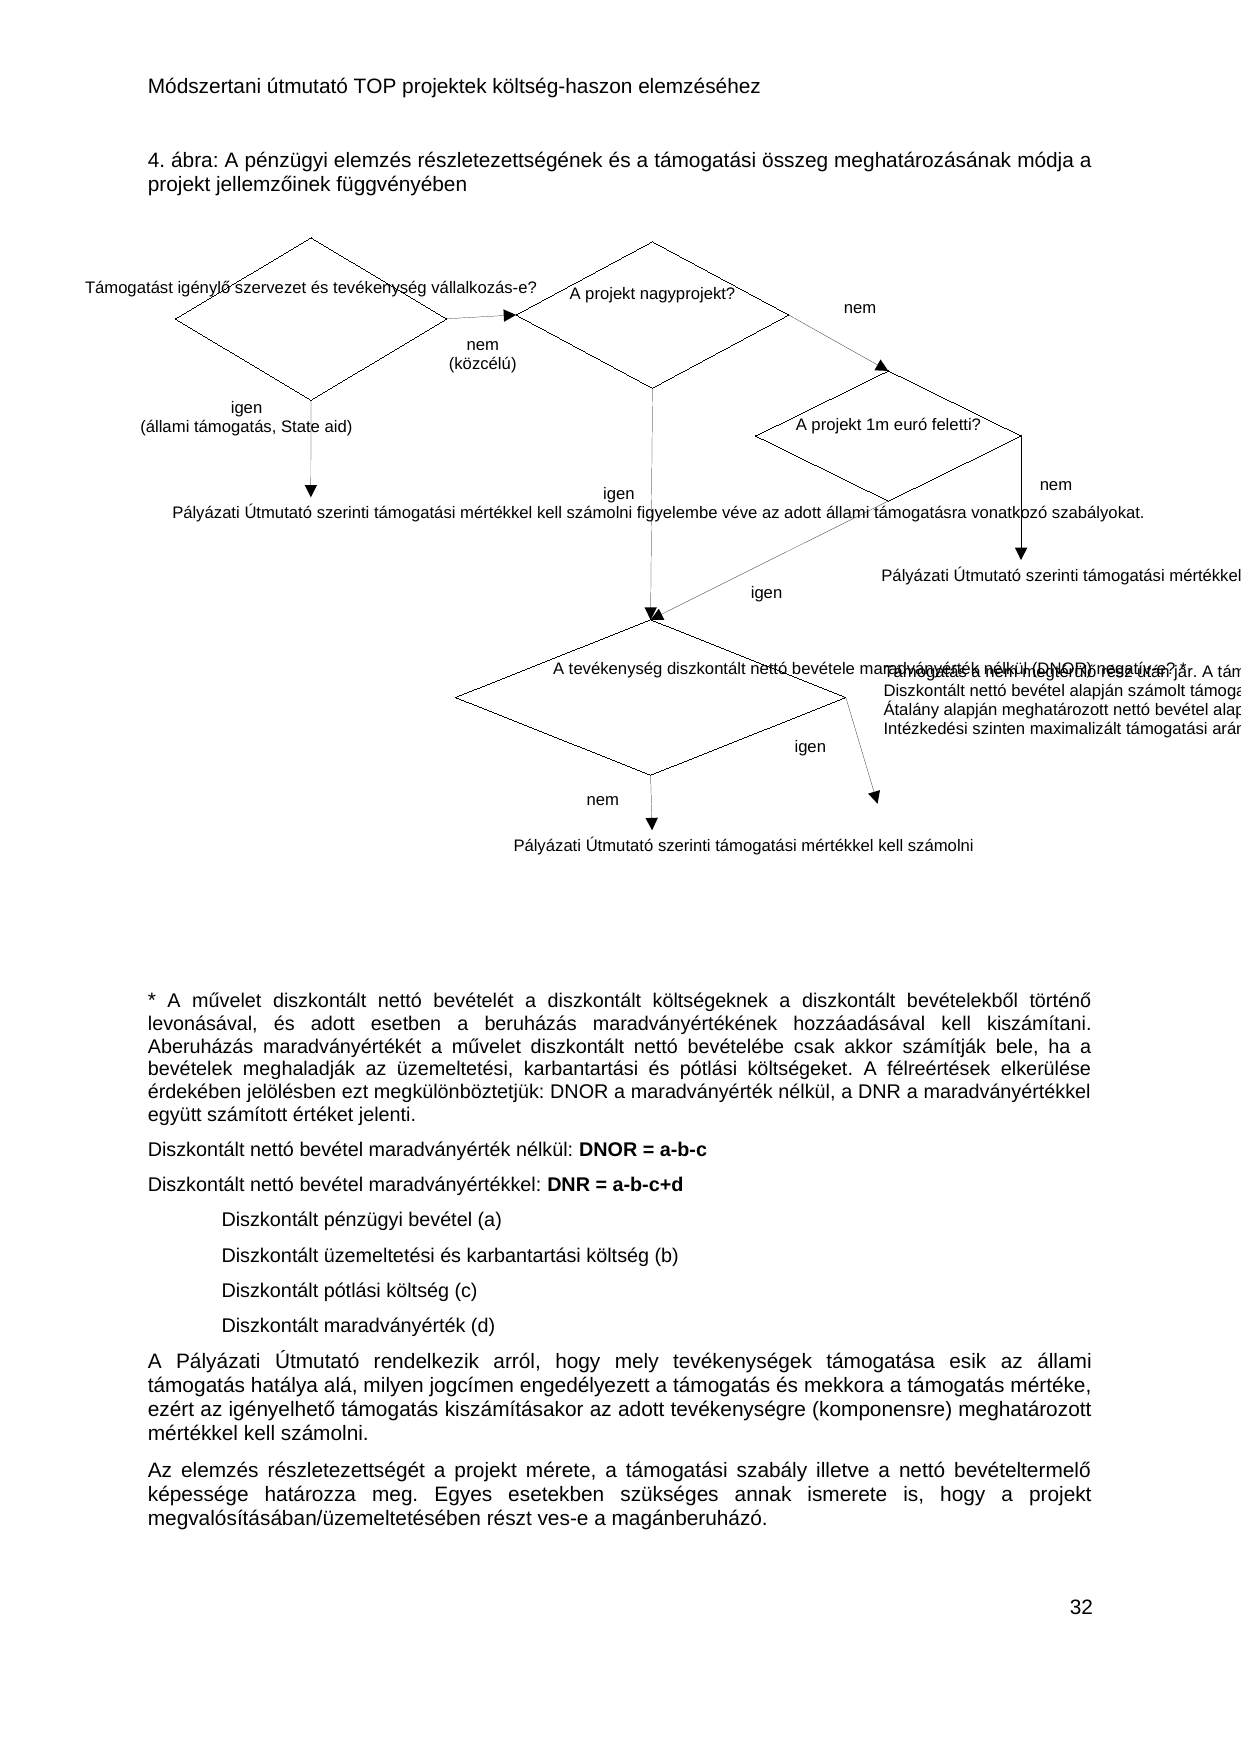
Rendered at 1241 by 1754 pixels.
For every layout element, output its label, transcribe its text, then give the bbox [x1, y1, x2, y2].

text Diszkontált maradványérték (d) [221, 1314, 1093, 1337]
text Diszkontált nettó bevétel maradványértékkel: DNR = a-b-c+d [148, 1173, 1093, 1196]
text * A művelet diszkontált nettó bevételét a diszkontált költségeknek a diszkontált bevételekből történő levonásával, és adott esetben a beruházás maradványértékének hozzáadásával kell kiszámítani. Aberuházás maradványértékét a művelet diszkontált nettó bevételébe csak akkor számítják bele, ha a bevételek meghaladják az üzemeltetési, karbantartási és pótlási költségeket. A félreértések elkerülése érdekében jelölésben ezt megkülönböztetjük: DNOR a maradványérték nélkül, a DNR a maradványértékkel együtt számított értéket jelenti. [148, 988, 1093, 1125]
text 4. ábra: A pénzügyi elemzés részletezettségének és a támogatási összeg meghatározásának módja a projekt jellemzőinek függvényében [148, 148, 1093, 196]
text Diszkontált üzemeltetési és karbantartási költség (b) [221, 1243, 1093, 1266]
text Az elemzés részletezettségét a projekt mérete, a támogatási szabály illetve a nettó bevételtermelő képessége határozza meg. Egyes esetekben szükséges annak ismerete is, hogy a projekt megvalósításában/üzemeltetésében részt ves-e a magánberuházó. [148, 1457, 1093, 1529]
text Diszkontált nettó bevétel maradványérték nélkül: DNOR = a-b-c [148, 1138, 1093, 1161]
text Diszkontált pótlási költség (c) [221, 1279, 1093, 1301]
text Diszkontált pénzügyi bevétel (a) [221, 1208, 1093, 1231]
text A Pályázati Útmutató rendelkezik arról, hogy mely tevékenységek támogatása esik az állami támogatás hatálya alá, milyen jogcímen engedélyezett a támogatás és mekkora a támogatás mértéke, ezért az igényelhető támogatás kiszámításakor az adott tevékenységre (komponensre) meghatározott mértékkel kell számolni. [148, 1349, 1093, 1445]
